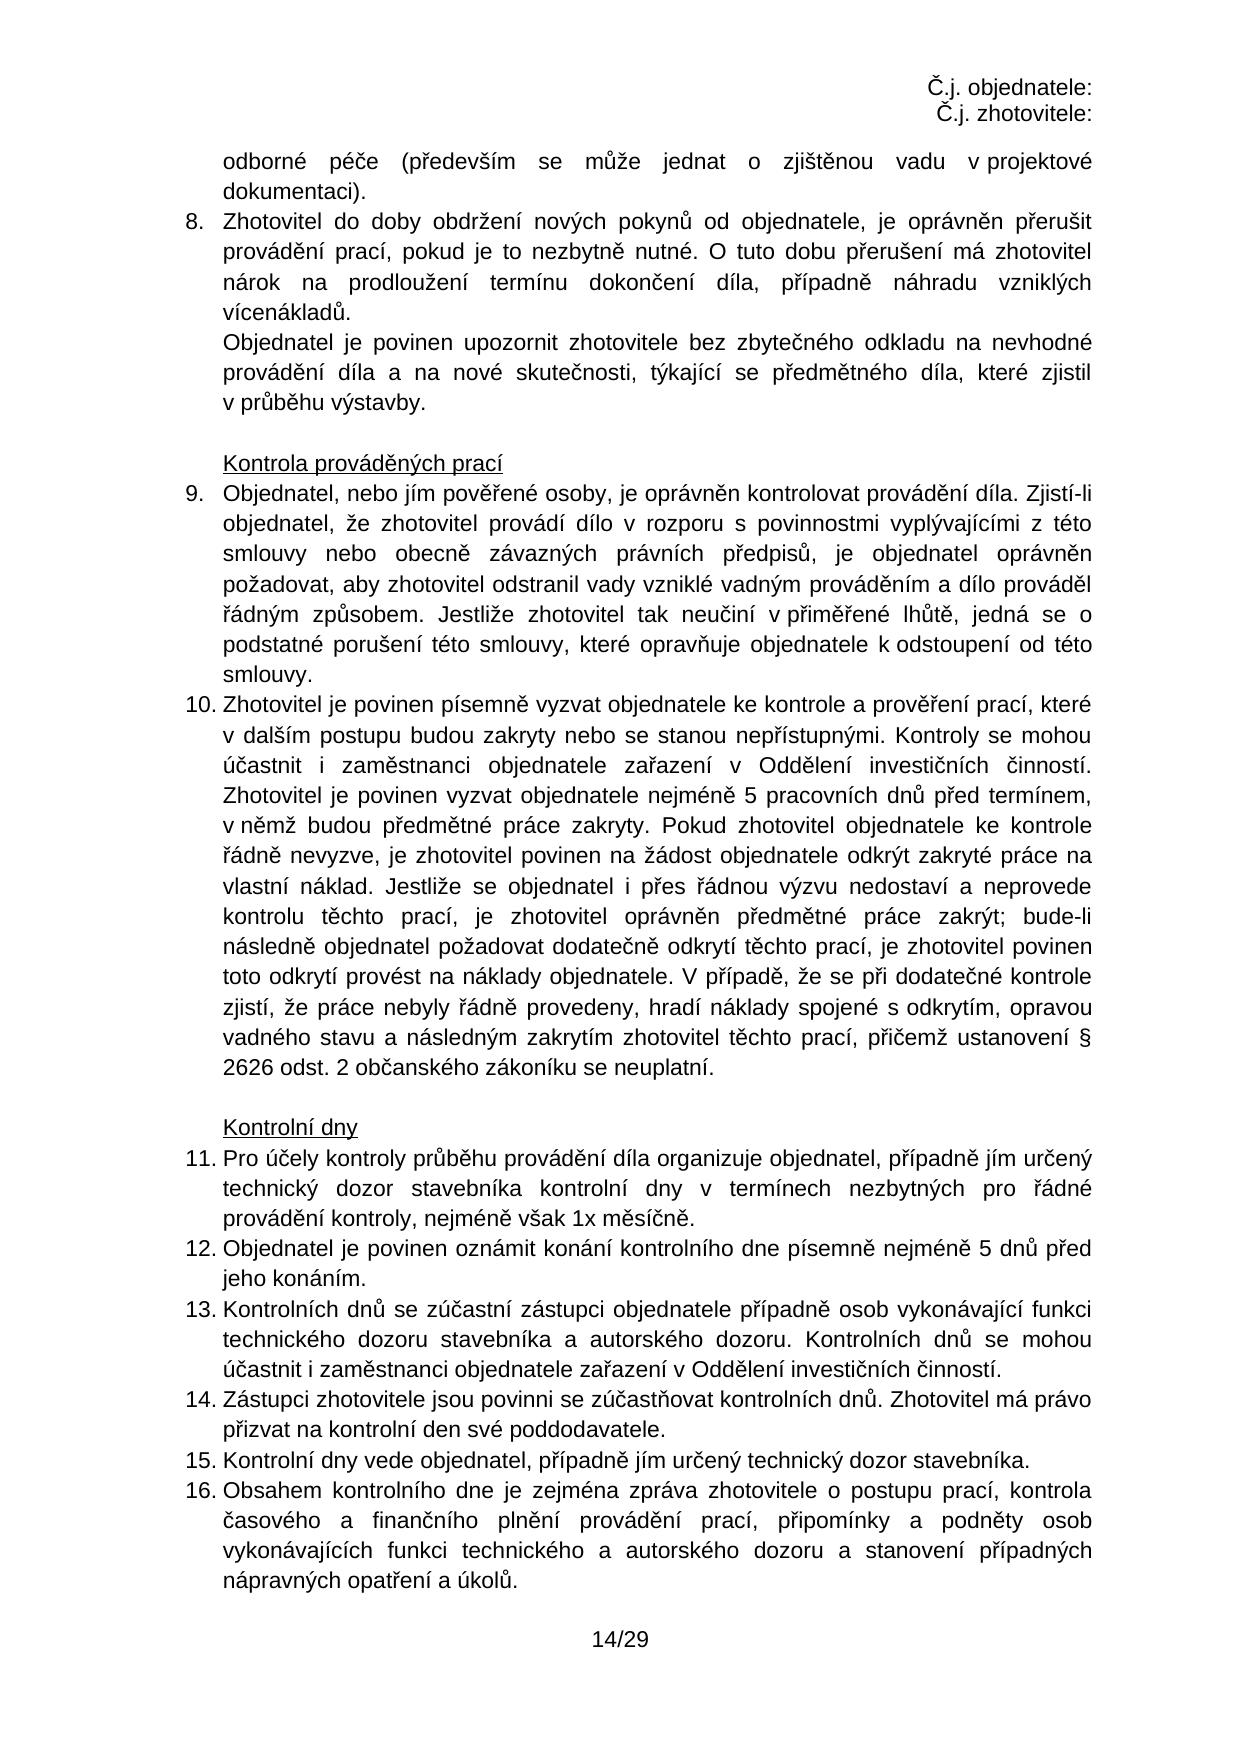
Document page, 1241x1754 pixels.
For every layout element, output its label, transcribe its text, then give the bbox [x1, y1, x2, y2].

list Zhotovitel je povinen písemně vyzvat objednatele ke kontrole a prověření prací, které v dalším postupu budou zakryty nebo se stanou nepřístupnými. Kontroly se mohou účastnit i zaměstnanci objednatele zařazení v Oddělení investičních činností. Zhotovitel je povinen vyzvat objednatele nejméně 5 pracovních dnů před termínem, v němž budou předmětné práce zakryty. Pokud zhotovitel objednatele ke kontrole řádně nevyzve, je zhotovitel povinen na žádost objednatele odkrýt zakryté práce na vlastní náklad. Jestliže se objednatel i přes řádnou výzvu nedostaví a neprovede kontrolu těchto prací, je zhotovitel oprávněn předmětné práce zakrýt; bude-li následně objednatel požadovat dodatečně odkrytí těchto prací, je zhotovitel povinen toto odkrytí provést na náklady objednatele. V případě, že se při dodatečné kontrole zjistí, že práce nebyly řádně provedeny, hradí náklady spojené s odkrytím, opravou vadného stavu a následným zakrytím zhotovitel těchto prací, přičemž ustanovení § 2626 odst. 2 občanského zákoníku se neuplatní. [185, 691, 1093, 1080]
list Objednatel je povinen oznámit konání kontrolního dne písemně nejméně 5 dnů před jeho konáním. [185, 1235, 1093, 1292]
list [185, 148, 1093, 204]
list Kontrolní dny vede objednatel, případně jím určený technický dozor stavebníka. [185, 1447, 1093, 1473]
list Zhotovitel do doby obdržení nových pokynů od objednatele, je oprávněn přerušit provádění prací, pokud je to nezbytně nutné. O tuto dobu přerušení má zhotovitel nárok na prodloužení termínu dokončení díla, případně náhradu vzniklých vícenákladů. Objednatel je povinen upozornit zhotovitele bez zbytečného odkladu na nevhodné provádění díla a na nové skutečnosti, týkající se předmětného díla, které zjistil v průběhu výstavby. [185, 208, 1093, 416]
list Obsahem kontrolního dne je zejména zpráva zhotovitele o postupu prací, kontrola časového a finančního plnění provádění prací, připomínky a podněty osob vykonávajících funkci technického a autorského dozoru a stanovení případných nápravných opatření a úkolů. [185, 1477, 1093, 1594]
list Zástupci zhotovitele jsou povinni se zúčastňovat kontrolních dnů. Zhotovitel má právo přizvat na kontrolní den své poddodavatele. [185, 1386, 1093, 1443]
list Kontrolních dnů se zúčastní zástupci objednatele případně osob vykonávající funkci technického dozoru stavebníka a autorského dozoru. Kontrolních dnů se mohou účastnit i zaměstnanci objednatele zařazení v Oddělení investičních činností. [185, 1296, 1093, 1382]
list Kontrola prováděných prací [223, 419, 1093, 476]
list Pro účely kontroly průběhu provádění díla organizuje objednatel, případně jím určený technický dozor stavebníka kontrolní dny v termínech nezbytných pro řádné provádění kontroly, nejméně však 1x měsíčně. [185, 1144, 1093, 1231]
list Objednatel, nebo jím pověřené osoby, je oprávněn kontrolovat provádění díla. Zjistí-li objednatel, že zhotovitel provádí dílo v rozporu s povinnostmi vyplývajícími z této smlouvy nebo obecně závazných právních předpisů, je objednatel oprávněn požadovat, aby zhotovitel odstranil vady vzniklé vadným prováděním a dílo prováděl řádným způsobem. Jestliže zhotovitel tak neučiní v přiměřené lhůtě, jedná se o podstatné porušení této smlouvy, které opravňuje objednatele k odstoupení od této smlouvy. [185, 480, 1093, 687]
list Kontrolní dny [223, 1114, 1093, 1141]
